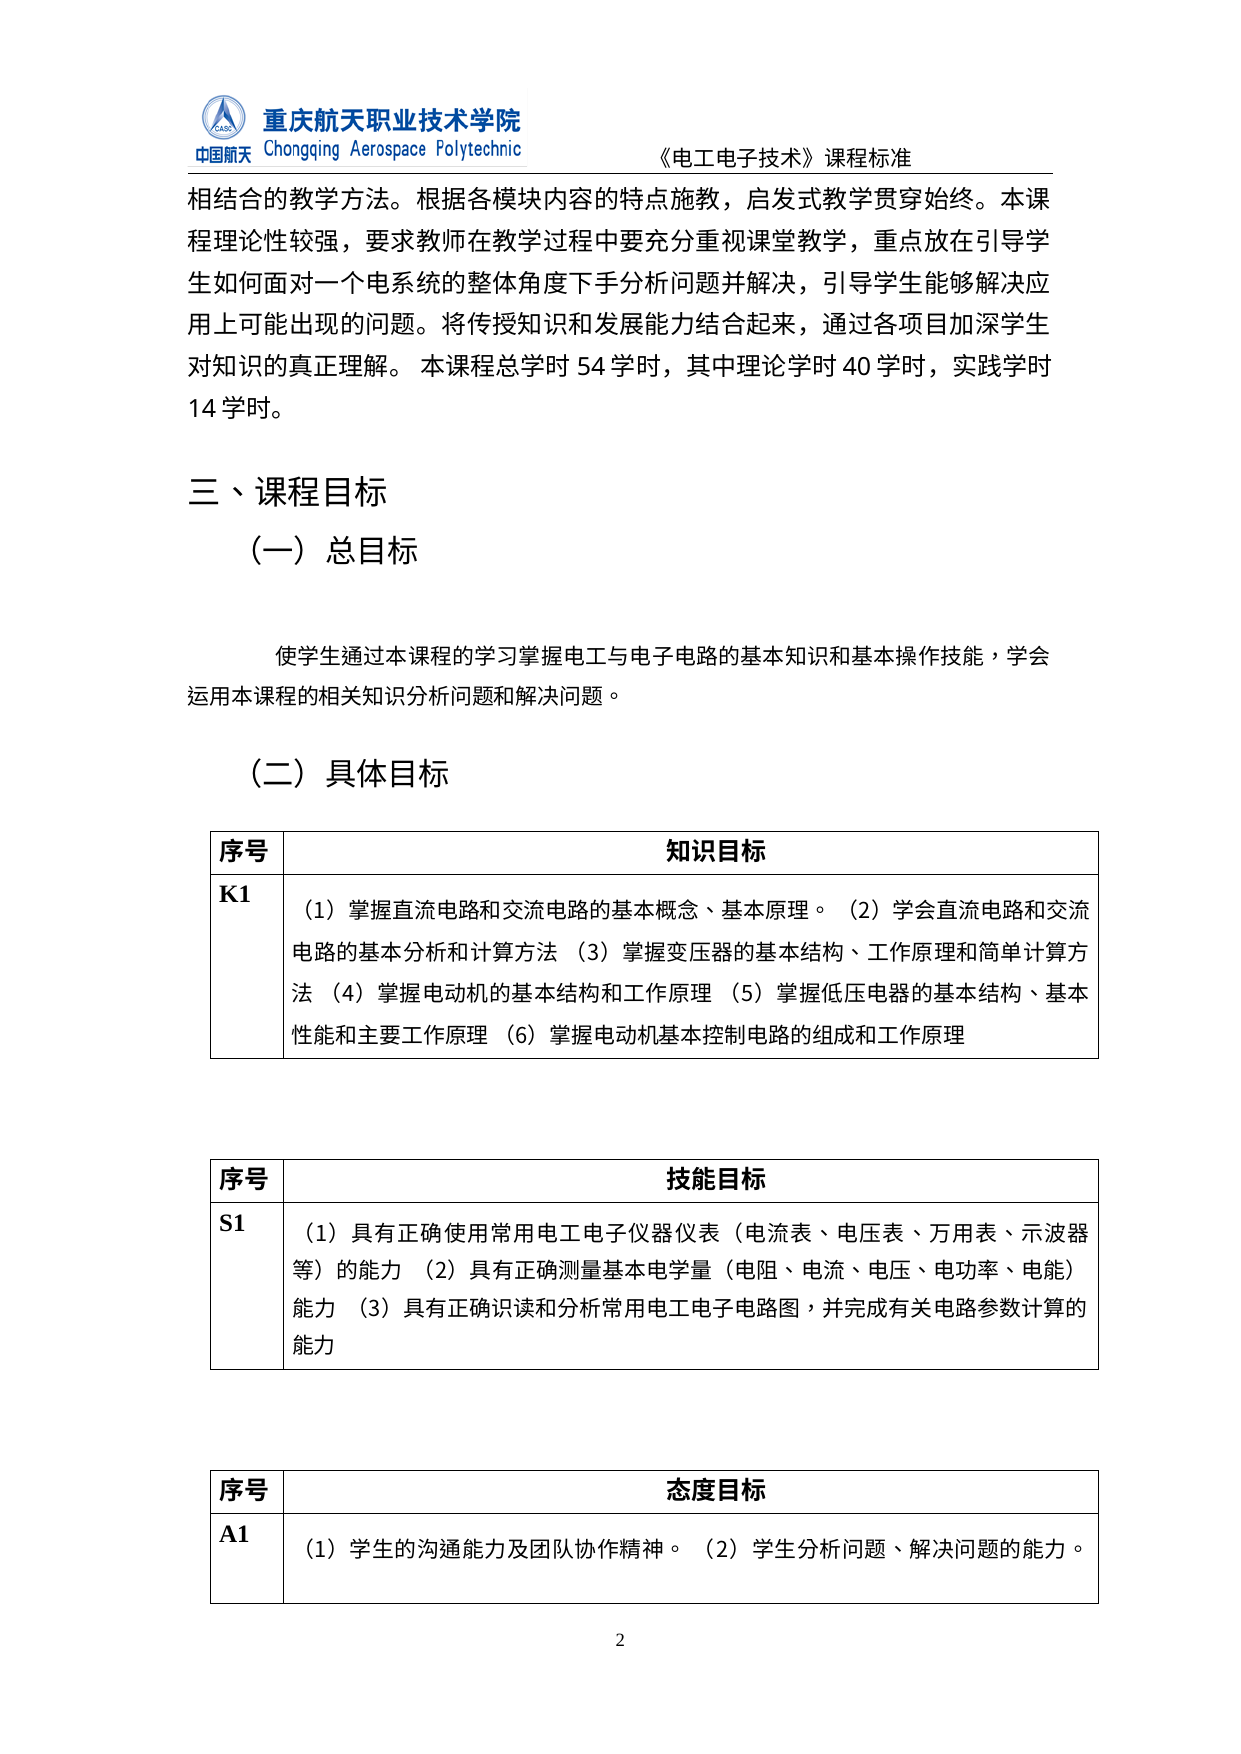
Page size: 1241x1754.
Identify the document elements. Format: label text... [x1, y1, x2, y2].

table_cell （1）学生的沟通能力及团队协作精神。 （2）学生分析问题、解决问题的能力。 （3）学生爱岗敬业，勤奋工作的职业素养。 （4）学生的环保意识、质量意识、安全意识。 （5）学生的安全意识及自我保护能力。 [284, 1514, 1098, 1603]
table_header 知识目标 [284, 832, 1098, 873]
picture [187, 88, 528, 167]
text （一）总目标 [187, 526, 1053, 571]
text （二）具体目标 [187, 752, 1053, 793]
text 三、课程目标 [187, 466, 1053, 514]
table_cell （1）掌握直流电路和交流电路的基本概念、基本原理。 （2）学会直流电路和交流电路的基本分析和计算方法 （3）掌握变压器的基本结构、工作原理和简单计算方法 （4）掌握电动机的基本结构和工作原理 （5）掌握低压电器的基本结构、基本性能和主要工作原理 （6）掌握电动机基本控制电路的组成和工作原理 [284, 875, 1098, 1058]
table_cell K1 [211, 875, 283, 1058]
text 使学生通过本课程的学习掌握电工与电子电路的基本知识和基本操作技能，学会运用本课程的相关知识分析问题和解决问题。 [187, 639, 1053, 710]
table_header 序号 [211, 1160, 283, 1202]
table_header 序号 [211, 1471, 283, 1513]
table_cell （1）具有正确使用常用电工电子仪器仪表（电流表、电压表、万用表、示波器等）的能力 （2）具有正确测量基本电学量（电阻、电流、电压、电功率、电能）能力 （3）具有正确识读和分析常用电工电子电路图，并完成有关电路参数计算的能力 [284, 1203, 1098, 1369]
table_header 态度目标 [284, 1471, 1098, 1513]
table_cell A1 [211, 1514, 283, 1603]
table_header 技能目标 [284, 1160, 1098, 1202]
table_header 序号 [211, 832, 283, 873]
table_cell S1 [211, 1203, 283, 1369]
